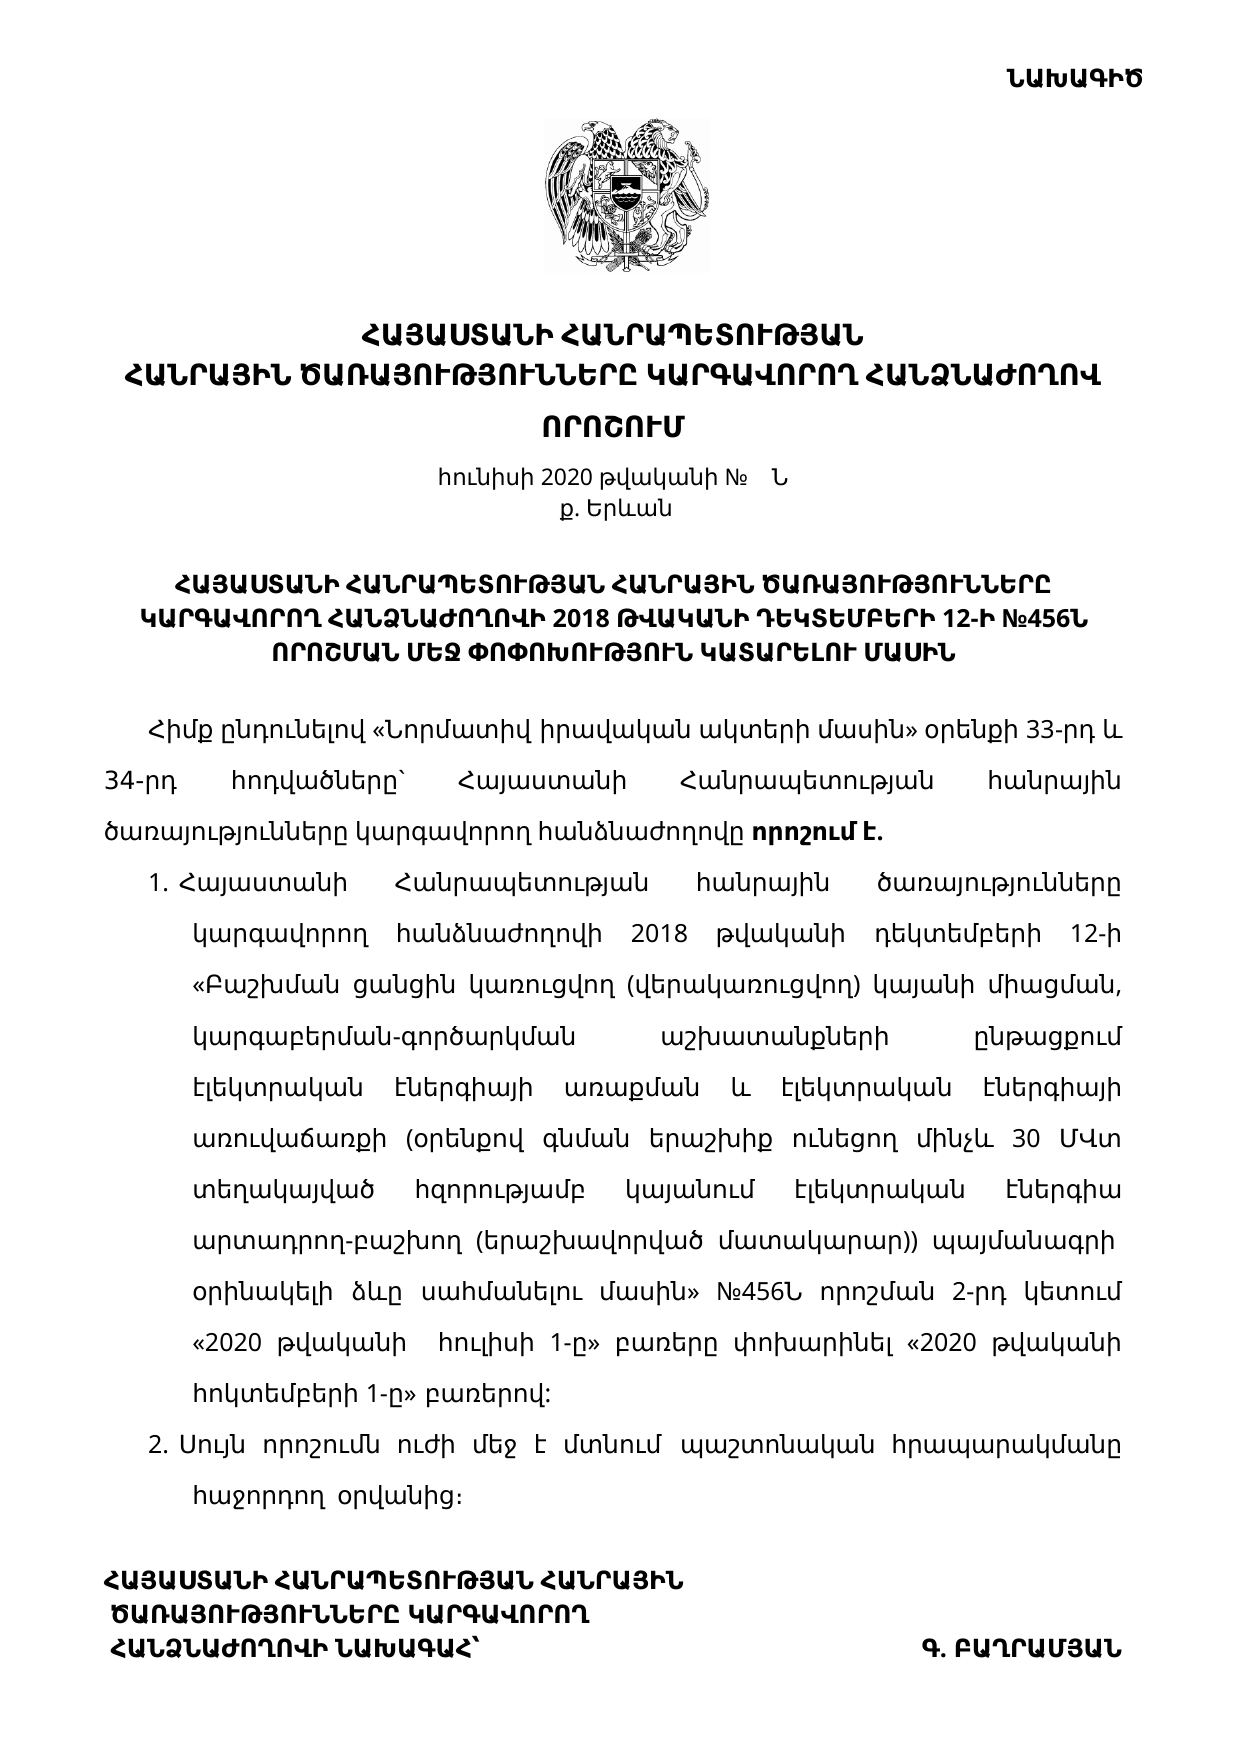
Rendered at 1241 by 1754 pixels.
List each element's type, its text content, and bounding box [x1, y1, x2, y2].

text ՀԱՅԱՍՏԱՆԻ ՀԱՆՐԱՊԵՏՈՒԹՅԱՆ ՀԱՆՐԱՅԻՆ ԾԱՌԱՅՈՒԹՅՈՒՆՆԵՐԸ ԿԱՐԳԱՎՈՐՈՂ ՀԱՆՁՆԱԺՈՂՈՎ [103, 314, 1122, 393]
text ՀԱՅԱՍՏԱՆԻ ՀԱՆՐԱՊԵՏՈՒԹՅԱՆ ՀԱՆՐԱՅԻՆ [103, 1563, 1122, 1597]
list Հայաստանի Հանրապետության հանրային ծառայությունները կարգավորող հանձնաժողովի 2018 թվականի դեկտեմբերի 12-ի «Բաշխման ցանցին կառուցվող (վերակառուցվող) կայանի միացման, կարգաբերման-գործարկման աշխատանքների ընթացքում էլեկտրական էներգիայի առաքման և էլեկտրական էներգիայի առուվաճառքի (օրենքով գնման երաշխիք ունեցող մինչև 30 ՄՎտ տեղակայված հզորությամբ կայանում էլեկտրական էներգիա արտադրող-բաշխող (երաշխավորված մատակարար)) պայմանագրի օրինակելի ձևը սահմանելու մասին» №456Ն որոշման 2-րդ կետում «2020 թվականի հուլիսի 1-ը» բառերը փոխարինել «2020 թվականի հոկտեմբերի 1-ը» բառերով: [148, 865, 1122, 1409]
text ՈՐՈՇՈՒՄ [103, 406, 1122, 446]
text Հիմք ընդունելով «Նորմատիվ իրավական ակտերի մասին» օրենքի 33-րդ և 34-րդ հոդվածները` Հայաստանի Հանրապետության հանրային ծառայությունները կարգավորող հանձնաժողովը որոշում է. [103, 712, 1122, 848]
list Սույն որոշումն ուժի մեջ է մտնում պաշտոնական հրապարակմանը հաջորդող օրվանից։ [148, 1427, 1122, 1512]
title ՀԱՅԱՍՏԱՆԻ ՀԱՆՐԱՊԵՏՈՒԹՅԱՆ ՀԱՆՐԱՅԻՆ ԾԱՌԱՅՈՒԹՅՈՒՆՆԵՐԸ ԿԱՐԳԱՎՈՐՈՂ ՀԱՆՁՆԱԺՈՂՈՎԻ 2018 ԹՎԱԿԱՆԻ ԴԵԿՏԵՄԲԵՐԻ 12-Ի №456Ն ՈՐՈՇՄԱՆ ՄԵՋ ՓՈՓՈԽՈՒԹՅՈՒՆ ԿԱՏԱՐԵԼՈՒ ՄԱՍԻՆ [103, 567, 1124, 669]
text ԾԱՌԱՅՈՒԹՅՈՒՆՆԵՐԸ ԿԱՐԳԱՎՈՐՈՂ [103, 1597, 1122, 1631]
text ՀԱՆՁՆԱԺՈՂՈՎԻ ՆԱԽԱԳԱՀ՝ Գ. ԲԱՂՐԱՄՅԱՆ [103, 1631, 1122, 1665]
text հունիսի 2020 թվականի № Ն ք. Երևան [110, 461, 1122, 523]
